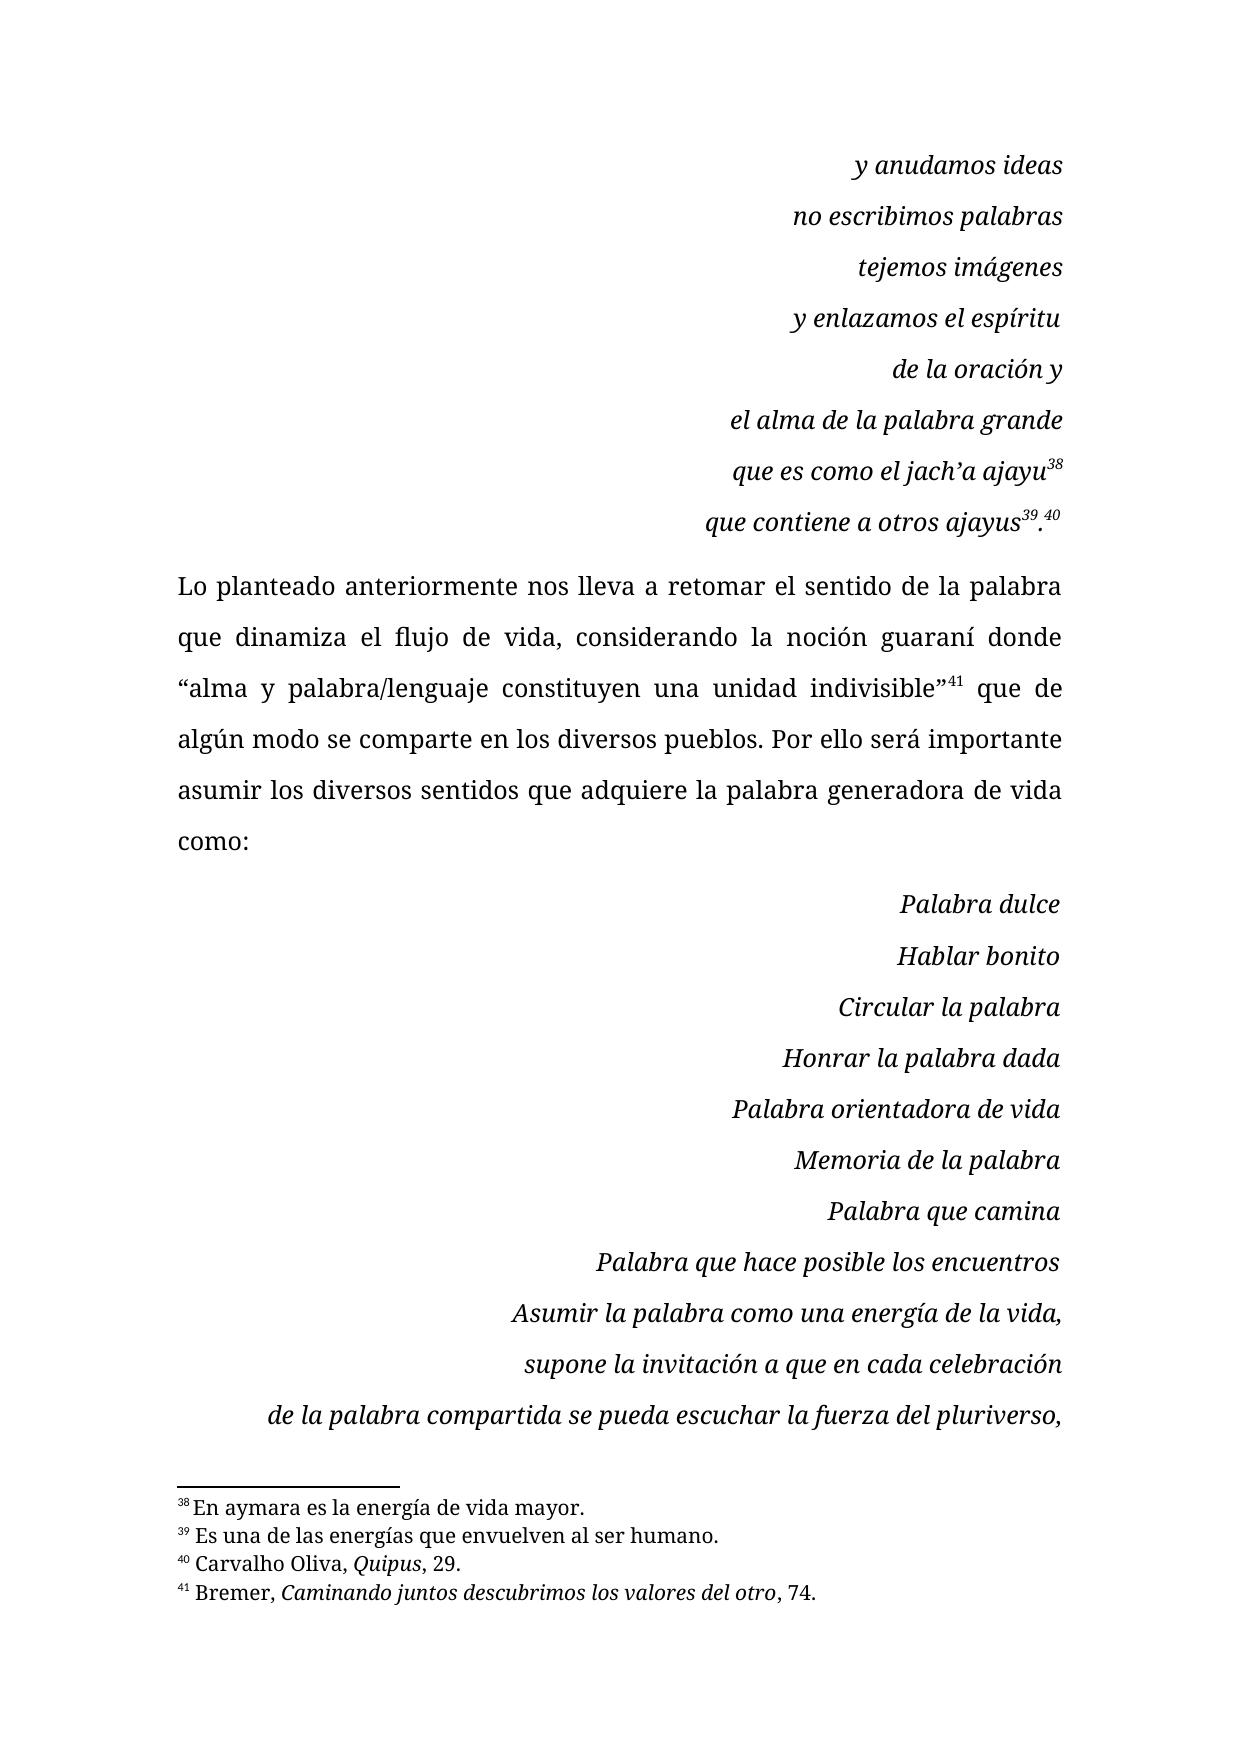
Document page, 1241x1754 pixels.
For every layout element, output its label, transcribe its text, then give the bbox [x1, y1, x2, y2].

text supone la invitación a que en cada celebración [177, 1347, 1063, 1381]
text Palabra que camina [177, 1193, 1063, 1227]
text de la oración y [177, 352, 1063, 386]
text Asumir la palabra como una energía de la vida, [177, 1296, 1063, 1329]
text Honrar la palabra dada [177, 1040, 1063, 1074]
text Circular la palabra [177, 989, 1063, 1023]
text Lo planteado anteriormente nos lleva a retomar el sentido de la palabra que dinamiza el flujo de vida, considerando la noción guaraní donde “alma y palabra/lenguaje constituyen una unidad indivisible” que de algún modo se comparte en los diversos pueblos. Por ello será importante asumir los diversos sentidos que adquiere la palabra generadora de vida como: [177, 568, 1063, 858]
text no escribimos palabras [177, 199, 1063, 233]
text y enlazamos el espíritu [177, 301, 1063, 335]
text que contiene a otros ajayus. [177, 505, 1063, 539]
text Memoria de la palabra [177, 1142, 1063, 1176]
text Palabra dulce [177, 887, 1063, 921]
text el alma de la palabra grande [177, 403, 1063, 437]
text y anudamos ideas [177, 148, 1063, 182]
text Palabra que hace posible los encuentros [177, 1244, 1063, 1278]
text de la palabra compartida se pueda escuchar la fuerza del pluriverso, [177, 1398, 1063, 1432]
text Palabra orientadora de vida [177, 1091, 1063, 1125]
text tejemos imágenes [177, 250, 1063, 284]
text que es como el jach’a ajayu [177, 454, 1063, 488]
text Hablar bonito [177, 938, 1063, 972]
